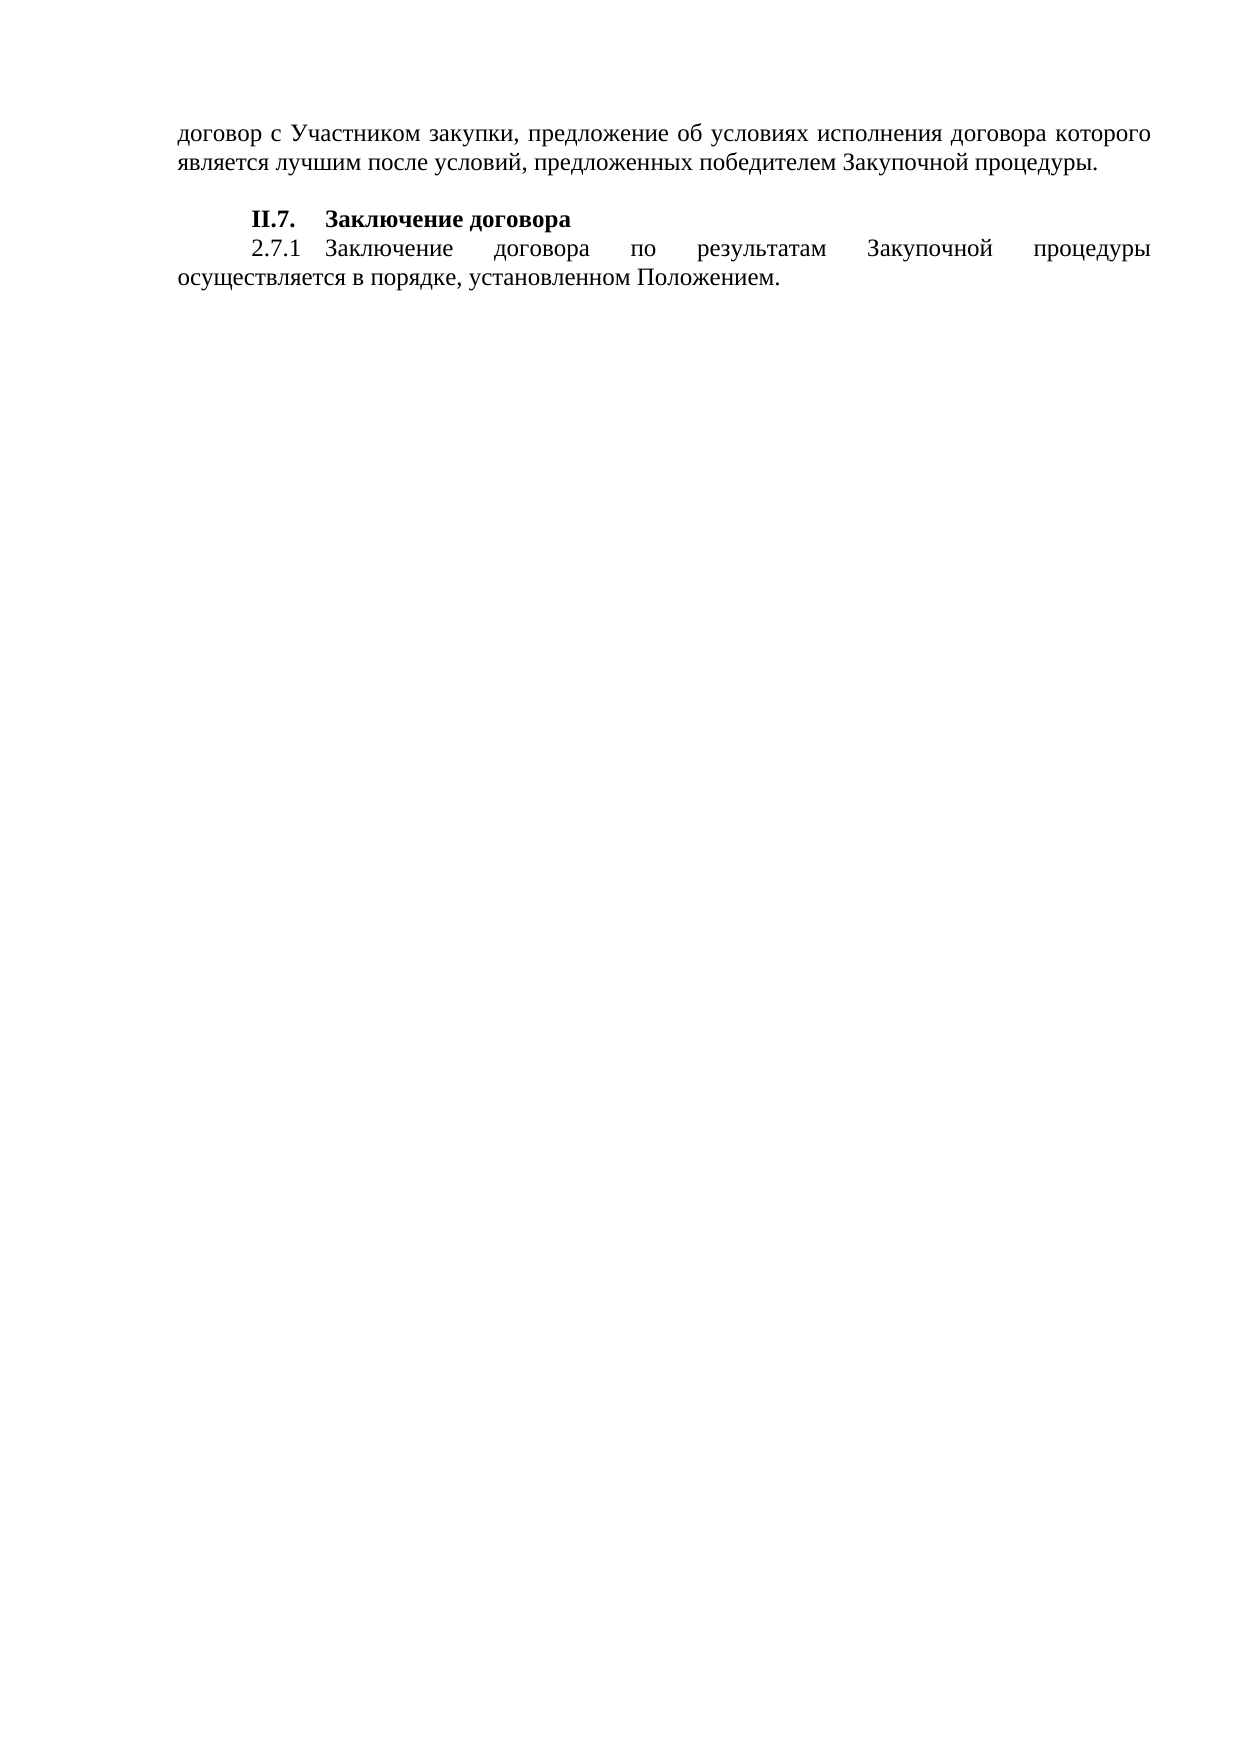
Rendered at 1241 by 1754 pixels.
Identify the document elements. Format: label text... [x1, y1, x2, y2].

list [177, 118, 1152, 176]
list Заключение договора по результатам Закупочной процедуры осуществляется в порядке, установленном Положением. [177, 233, 1152, 291]
list Заключение договора [177, 204, 1152, 233]
